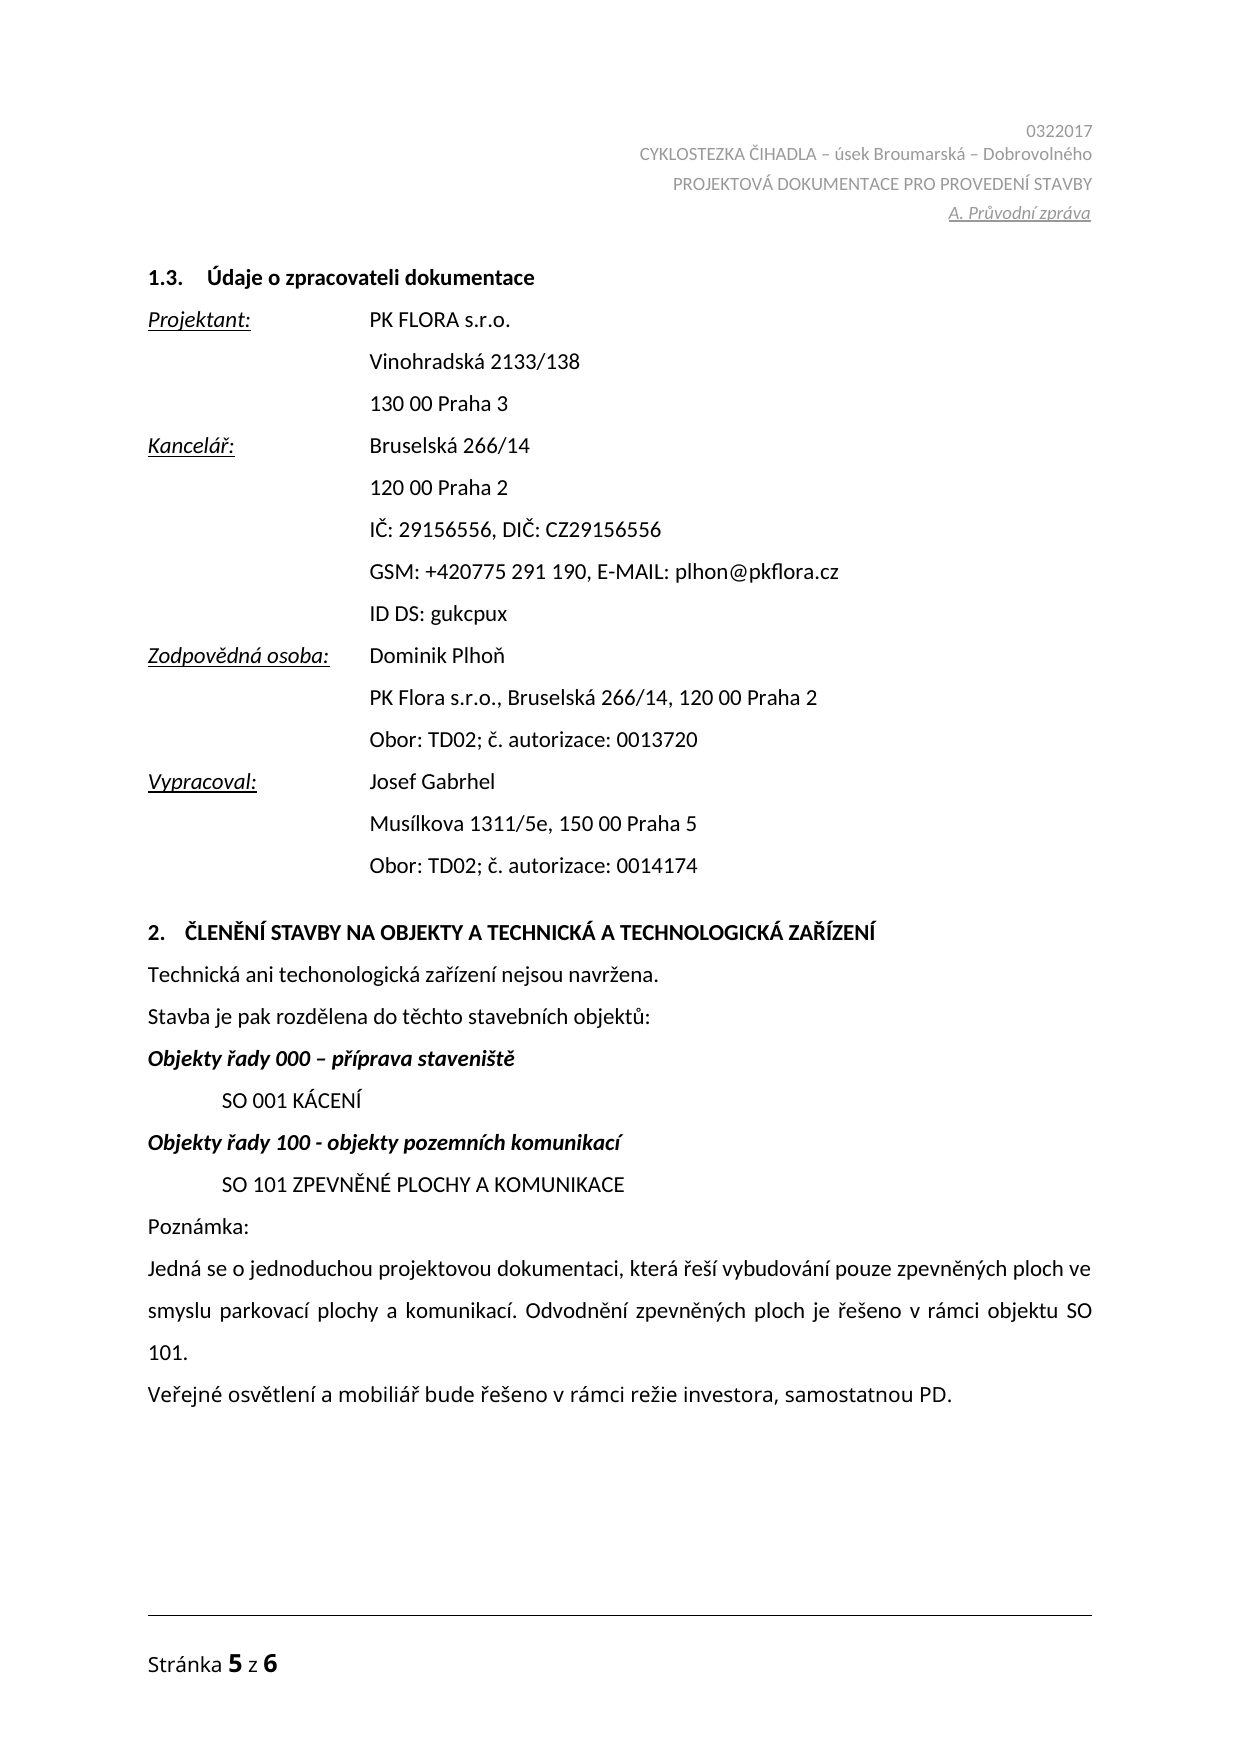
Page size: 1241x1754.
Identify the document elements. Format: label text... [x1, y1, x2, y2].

text Veřejné osvětlení a mobiliář bude řešeno v rámci režie investora, samostatnou PD. [148, 1380, 1092, 1408]
text Kancelář: Bruselská 266/14 [148, 431, 1092, 459]
text PK Flora s.r.o., Bruselská 266/14, 120 00 Praha 2 [295, 683, 1092, 711]
text Obor: TD02; č. autorizace: 0013720 [295, 725, 1092, 753]
text GSM: +420775 291 190, E-MAIL: plhon@pkflora.cz [295, 557, 1092, 585]
text Vinohradská 2133/138 [295, 347, 1092, 376]
text SO 101 ZPEVNĚNÉ PLOCHY A KOMUNIKACE [222, 1170, 1092, 1198]
text Musílkova 1311/5e, 150 00 Praha 5 [295, 809, 1092, 837]
text Objekty řady 000 – příprava staveniště [148, 1044, 1092, 1072]
text 120 00 Praha 2 [295, 473, 1092, 501]
text Zodpovědná osoba: Dominik Plhoň [148, 641, 1092, 669]
text Technická ani techonologická zařízení nejsou navržena. [148, 960, 1092, 988]
text Obor: TD02; č. autorizace: 0014174 [295, 851, 1092, 879]
text Jedná se o jednoduchou projektovou dokumentaci, která řeší vybudování pouze zpevněných ploch ve smyslu parkovací plochy a komunikací. Odvodnění zpevněných ploch je řešeno v rámci objektu SO 101. [148, 1254, 1092, 1366]
text ID DS: gukcpux [295, 599, 1092, 627]
text Vypracoval: Josef Gabrhel [148, 767, 1092, 795]
text 130 00 Praha 3 [295, 389, 1092, 417]
text IČ: 29156556, DIČ: CZ29156556 [295, 515, 1092, 543]
text Poznámka: [148, 1212, 1092, 1240]
text SO 001 KÁCENÍ [148, 1086, 1092, 1114]
subtitle ČLENĚNÍ STAVBY NA OBJEKTY A TECHNICKÁ A TECHNOLOGICKÁ ZAŘÍZENÍ [148, 918, 1092, 946]
subtitle Údaje o zpracovateli dokumentace [148, 263, 1092, 292]
text Stavba je pak rozdělena do těchto stavebních objektů: [148, 1002, 1092, 1030]
text Objekty řady 100 - objekty pozemních komunikací [148, 1128, 1092, 1156]
text Projektant: PK FLORA s.r.o. [148, 306, 1092, 333]
